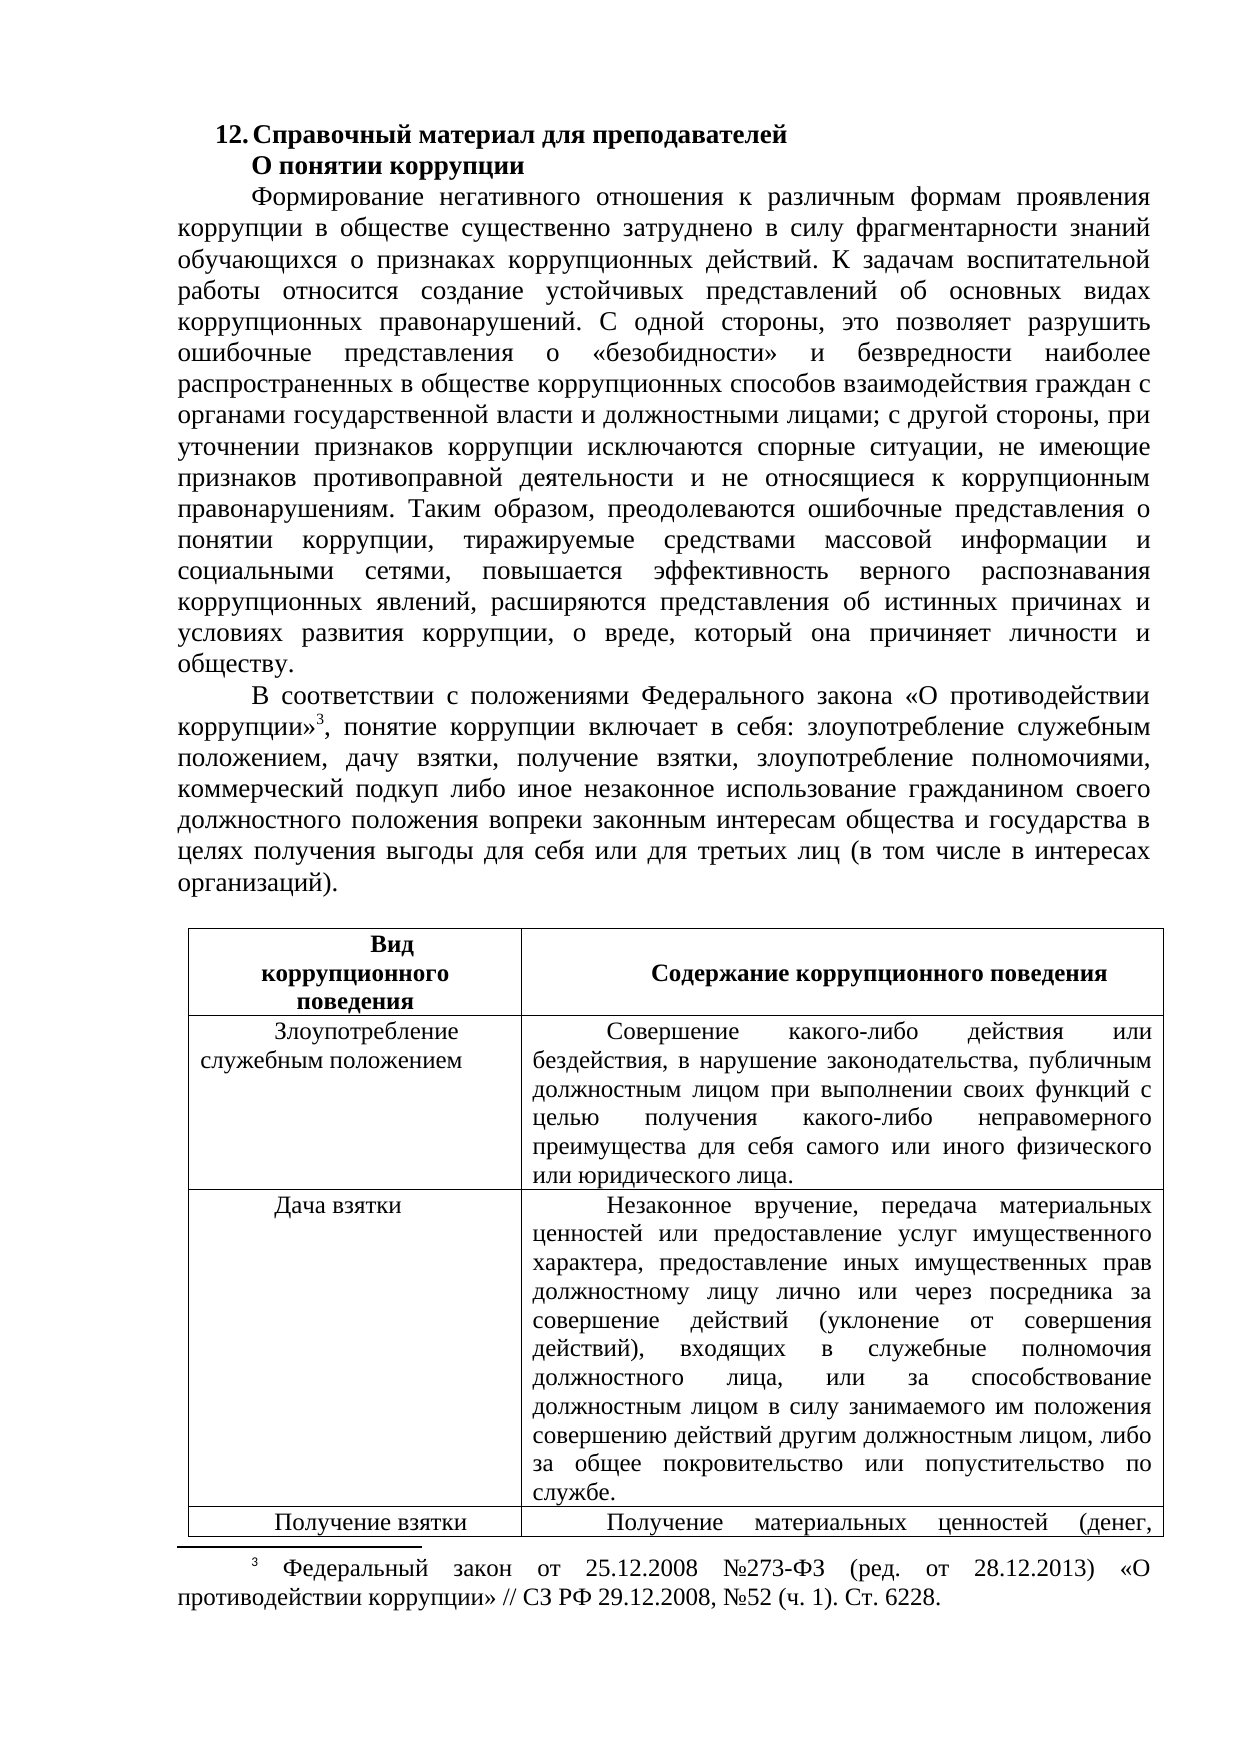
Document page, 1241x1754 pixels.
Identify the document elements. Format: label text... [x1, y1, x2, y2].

table_cell Незаконное вручение, передача материальных ценностей или предоставление услуг имущественного характера, предоставление иных имущественных прав должностному лицу лично или через посредника за совершение действий (уклонение от совершения действий), входящих в служебные полномочия должностного лица, или за способствование должностным лицом в силу занимаемого им положения совершению действий другим должностным лицом, либо за общее покровительство или попустительство по службе. [522, 1190, 1163, 1506]
text О понятии коррупции [177, 149, 1152, 180]
text В соответствии с положениями Федерального закона «О противодействии коррупции», понятие коррупции включает в себя: злоупотребление служебным положением, дачу взятки, получение взятки, злоупотребление полномочиями, коммерческий подкуп либо иное незаконное использование гражданином своего должностного положения вопреки законным интересам общества и государства в целях получения выгоды для себя или для третьих лиц (в том числе в интересах организаций). [177, 679, 1152, 897]
list Справочный материал для преподавателей [215, 118, 1152, 149]
text Формирование негативного отношения к различным формам проявления коррупции в обществе существенно затруднено в силу фрагментарности знаний обучающихся о признаках коррупционных действий. К задачам воспитательной работы относится создание устойчивых представлений об основных видах коррупционных правонарушений. С одной стороны, это позволяет разрушить ошибочные представления о «безобидности» и безвредности наиболее распространенных в обществе коррупционных способов взаимодействия граждан с органами государственной власти и должностными лицами; с другой стороны, при уточнении признаков коррупции исключаются спорные ситуации, не имеющие признаков противоправной деятельности и не относящиеся к коррупционным правонарушениям. Таким образом, преодолеваются ошибочные представления о понятии коррупции, тиражируемые средствами массовой информации и социальными сетями, повышается эффективность верного распознавания коррупционных явлений, расширяются представления об истинных причинах и условиях развития коррупции, о вреде, который она причиняет личности и обществу. [177, 180, 1152, 679]
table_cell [522, 1507, 1163, 1536]
table_header Вид коррупционного поведения [189, 929, 521, 1015]
table_cell Злоупотребление служебным положением [189, 1016, 521, 1189]
table_header Содержание коррупционного поведения [522, 929, 1163, 1015]
table_cell Получение взятки [189, 1507, 521, 1536]
table_cell Дача взятки [189, 1190, 521, 1506]
table_cell Совершение какого-либо действия или бездействия, в нарушение законодательства, публичным должностным лицом при выполнении своих функций с целью получения какого-либо неправомерного преимущества для себя самого или иного физического или юридического лица. [522, 1016, 1163, 1189]
